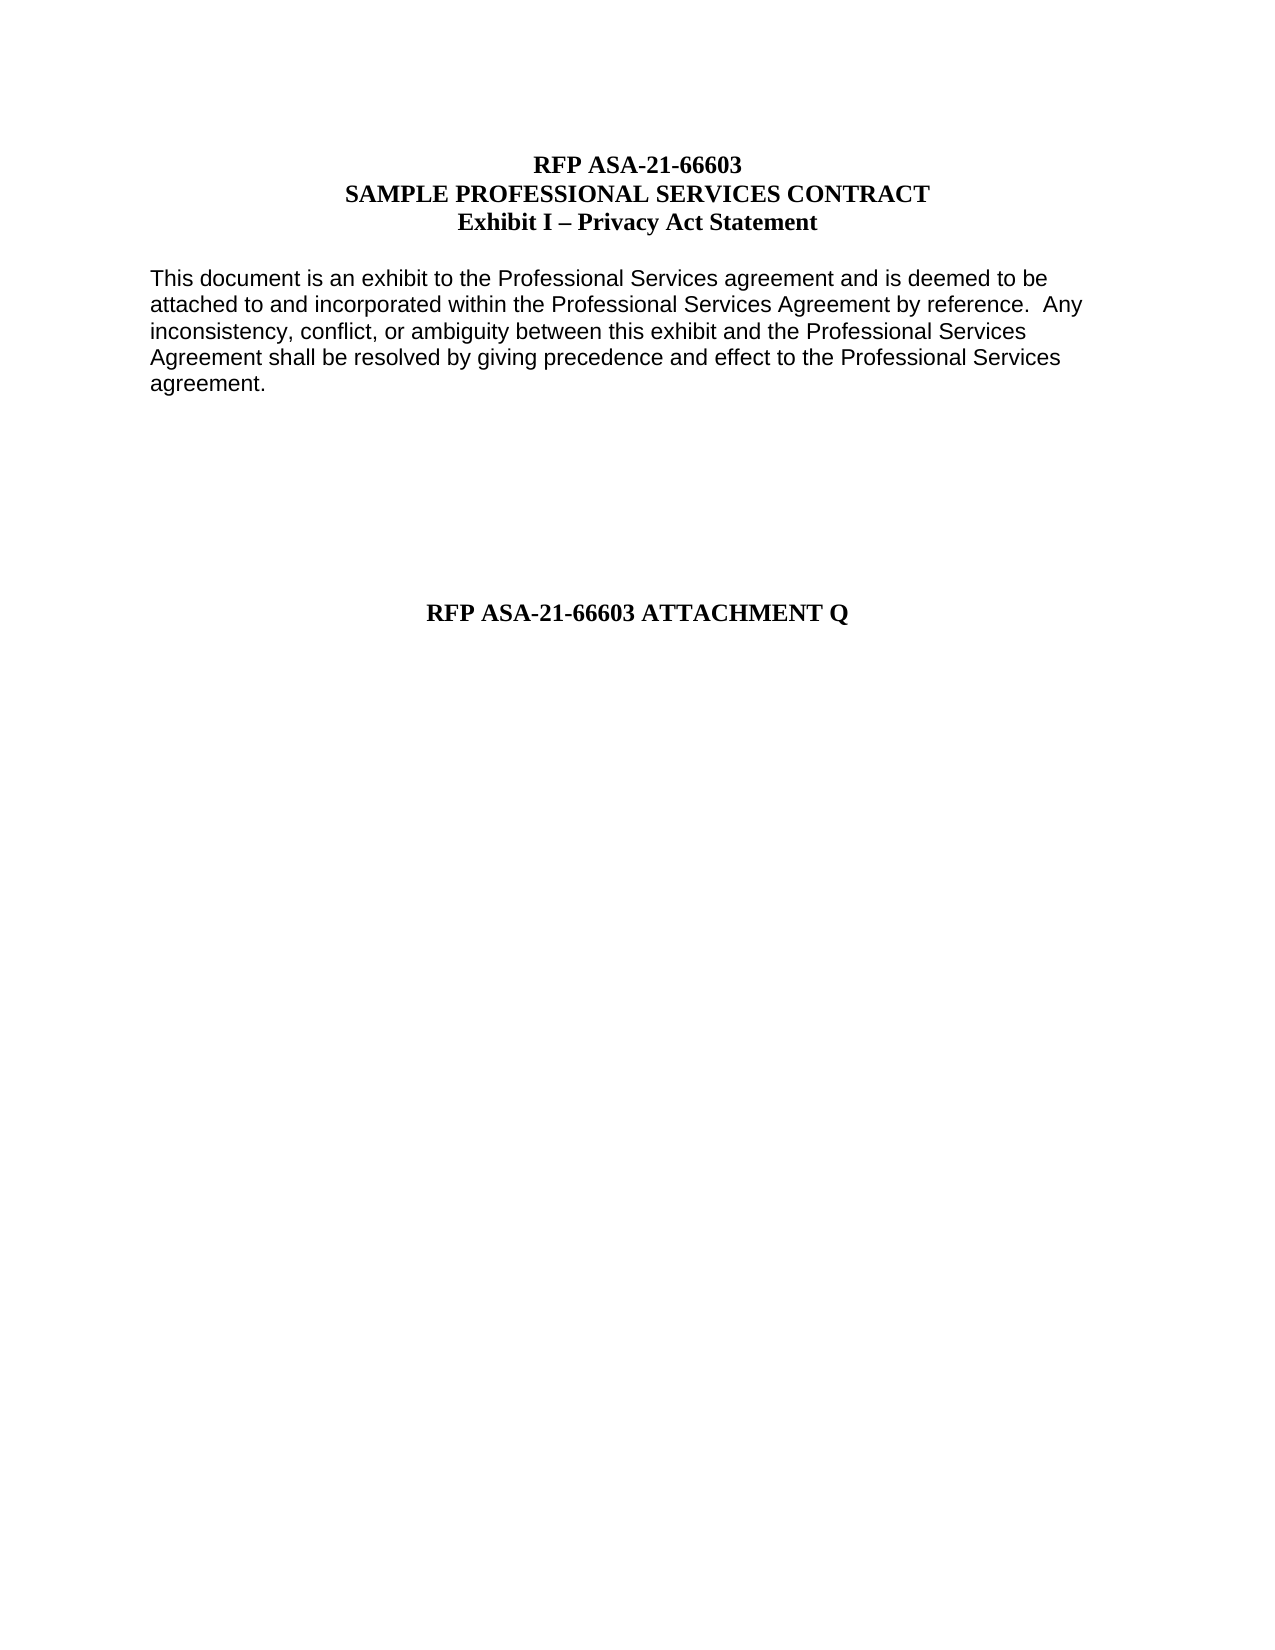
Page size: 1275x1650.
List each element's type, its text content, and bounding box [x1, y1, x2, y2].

text This document is an exhibit to the Professional Services agreement and is deemed to be attached to and incorporated within the Professional Services Agreement by reference. Any inconsistency, conflict, or ambiguity between this exhibit and the Professional Services Agreement shall be resolved by giving precedence and effect to the Professional Services agreement. [150, 265, 1125, 397]
text SAMPLE PROFESSIONAL SERVICES CONTRACT [150, 179, 1125, 207]
text RFP ASA-21-66603 ATTACHMENT Q [150, 598, 1125, 627]
text Exhibit I – Privacy Act Statement [150, 207, 1125, 236]
text RFP ASA-21-66603 [150, 150, 1125, 179]
